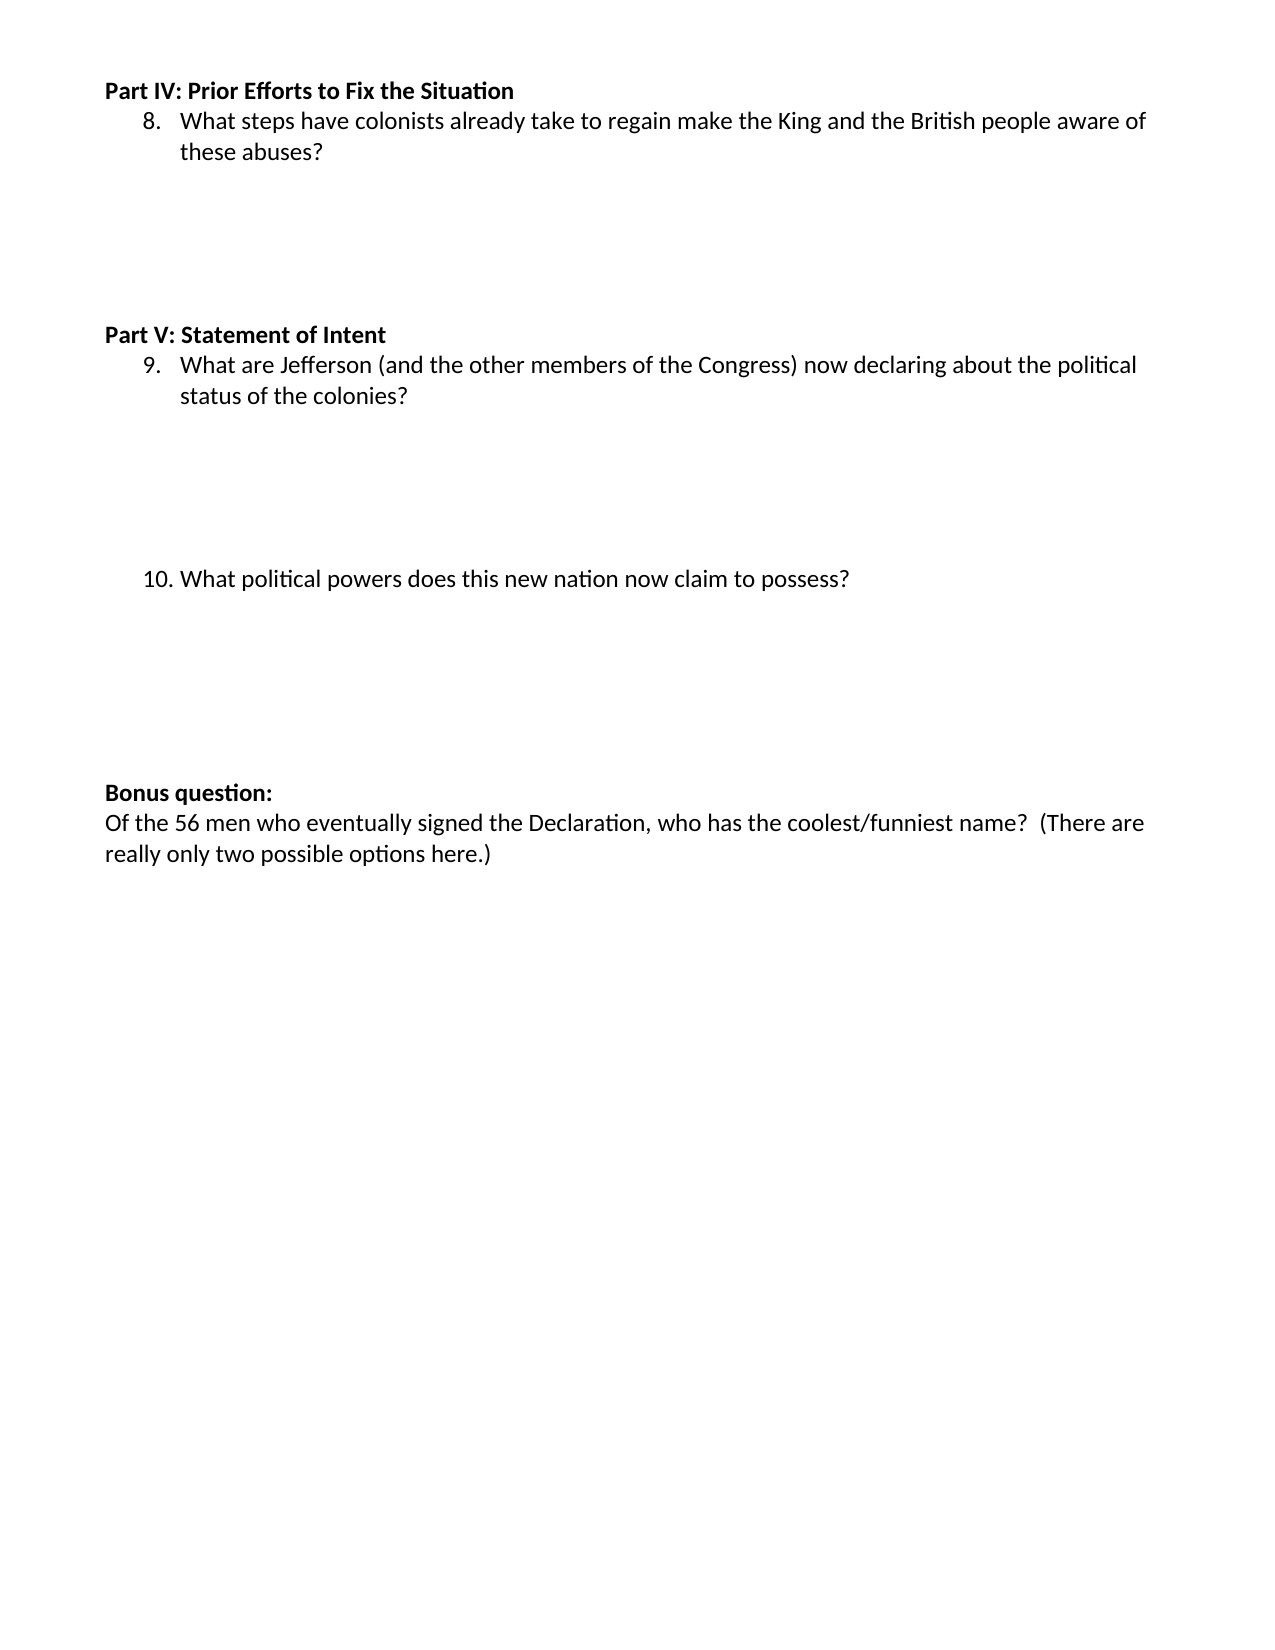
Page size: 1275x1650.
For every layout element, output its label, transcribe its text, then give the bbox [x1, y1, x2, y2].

list What are Jefferson (and the other members of the Congress) now declaring about the political status of the colonies? [142, 350, 1170, 411]
text Part IV: Prior Efforts to Fix the Situation [105, 75, 1170, 106]
text Bonus question: [105, 777, 1170, 807]
list What political powers does this new nation now claim to possess? [142, 563, 1170, 594]
list What steps have colonists already take to regain make the King and the British people aware of these abuses? [142, 106, 1170, 167]
text Of the 56 men who eventually signed the Declaration, who has the coolest/funniest name? (There are really only two possible options here.) [105, 807, 1170, 868]
text Part V: Statement of Intent [105, 319, 1170, 350]
